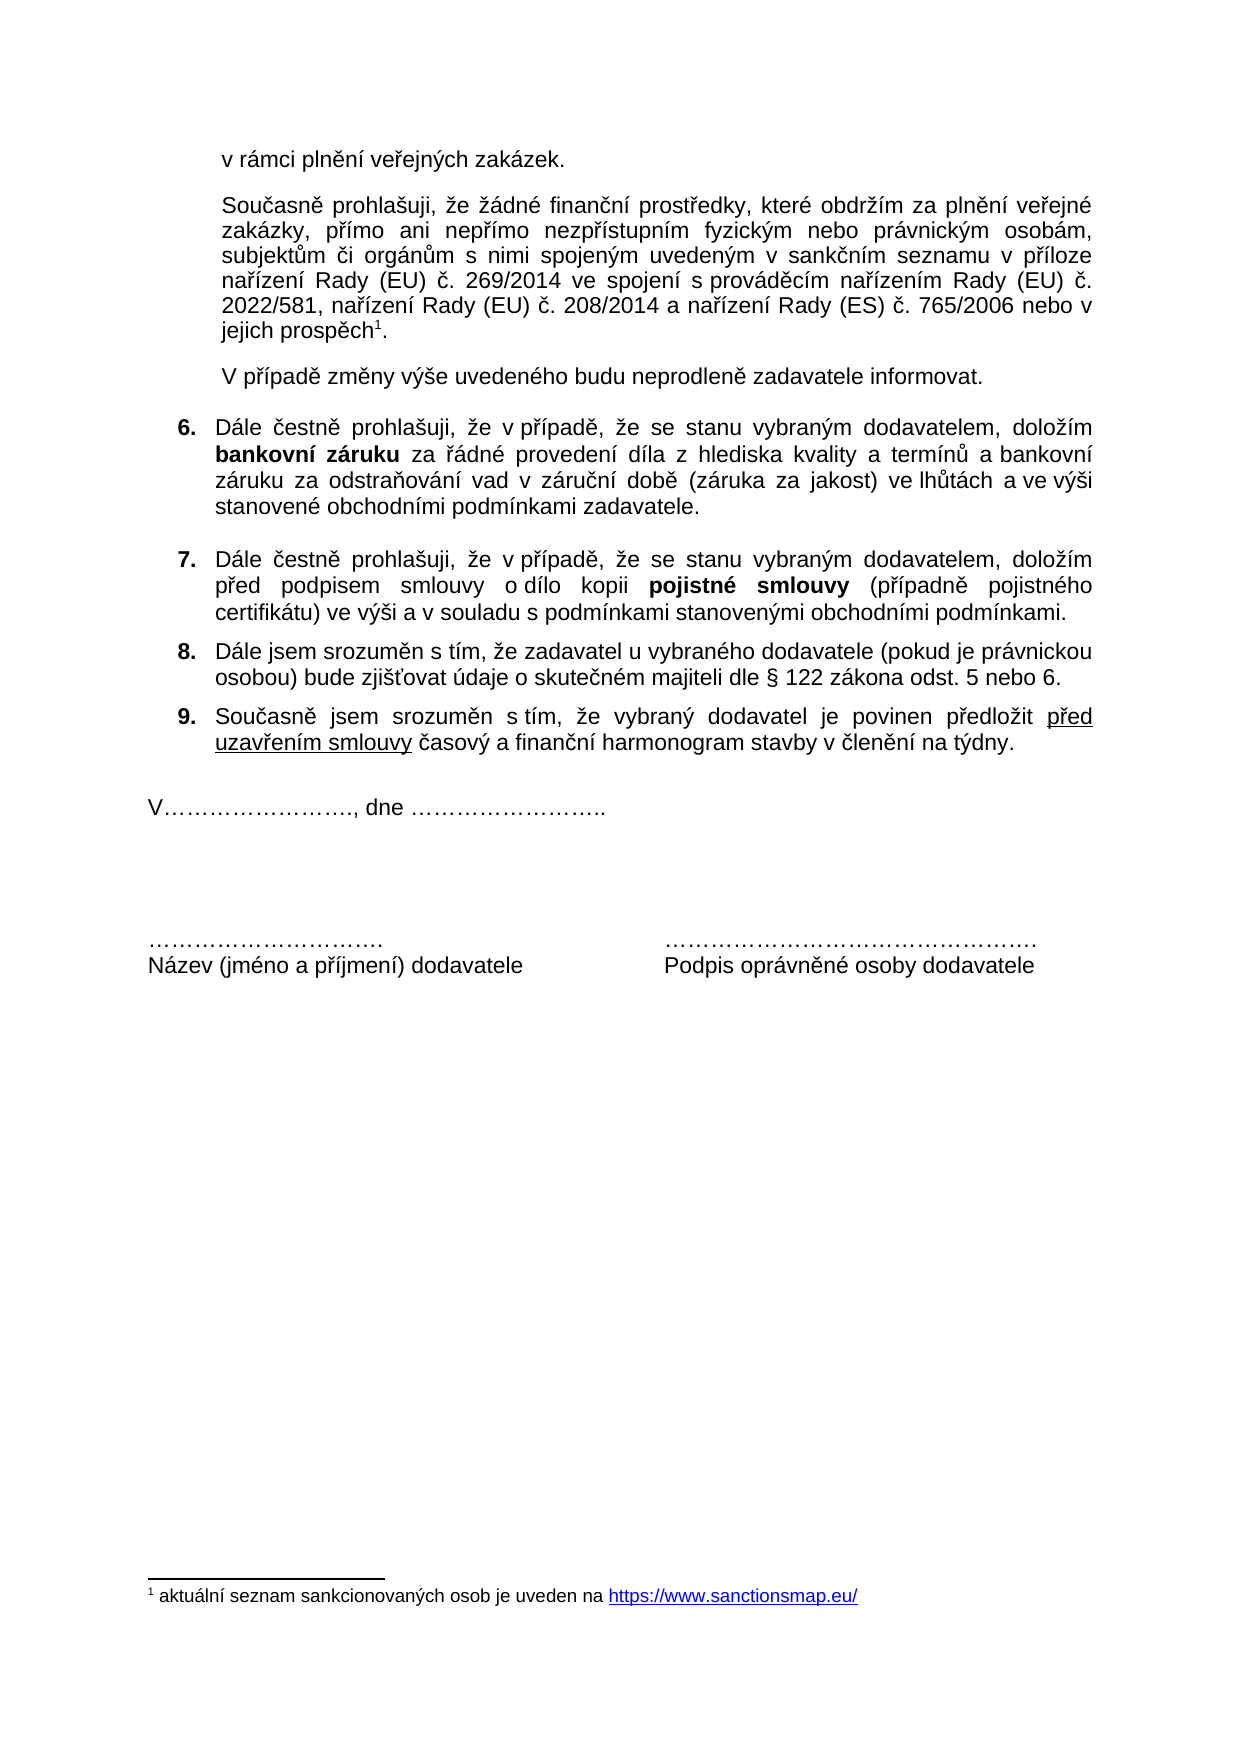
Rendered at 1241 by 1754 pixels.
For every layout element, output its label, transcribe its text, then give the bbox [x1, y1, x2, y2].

text Název (jméno a příjmení) dodavatele Podpis oprávněné osoby dodavatele [148, 952, 1093, 979]
list Dále čestně prohlašuji, že v případě, že se stanu vybraným dodavatelem, doložím bankovní záruku za řádné provedení díla z hlediska kvality a termínů a bankovní záruku za odstraňování vad v záruční době (záruka za jakost) ve lhůtách a ve výši stanovené obchodními podmínkami zadavatele. [177, 414, 1093, 520]
list Dále jsem srozuměn s tím, že zadavatel u vybraného dodavatele (pokud je právnickou osobou) bude zjišťovat údaje o skutečném majiteli dle § 122 zákona odst. 5 nebo 6. [177, 638, 1093, 690]
text V……………………., dne …………………….. [148, 794, 1093, 821]
subtitle Současně prohlašuji, že žádné finanční prostředky, které obdržím za plnění veřejné zakázky, přímo ani nepřímo nezpřístupním fyzickým nebo právnickým osobám, subjektům či orgánům s nimi spojeným uvedeným v sankčním seznamu v příloze nařízení Rady (EU) č. 269/2014 ve spojení s prováděcím nařízením Rady (EU) č. 2022/581, nařízení Rady (EU) č. 208/2014 a nařízení Rady (ES) č. 765/2006 nebo v jejich prospěch. [221, 193, 1093, 343]
list Dále čestně prohlašuji, že v případě, že se stanu vybraným dodavatelem, doložím před podpisem smlouvy o dílo kopii pojistné smlouvy (případně pojistného certifikátu) ve výši a v souladu s podmínkami stanovenými obchodními podmínkami. [177, 546, 1093, 625]
subtitle V případě změny výše uvedeného budu neprodleně zadavatele informovat. [207, 364, 1093, 389]
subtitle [221, 148, 1093, 173]
list Současně jsem srozuměn s tím, že vybraný dodavatel je povinen předložit před uzavřením smlouvy časový a finanční harmonogram stavby v členění na týdny. [177, 703, 1093, 756]
text …………………………. …………………………………………. [148, 926, 1093, 952]
